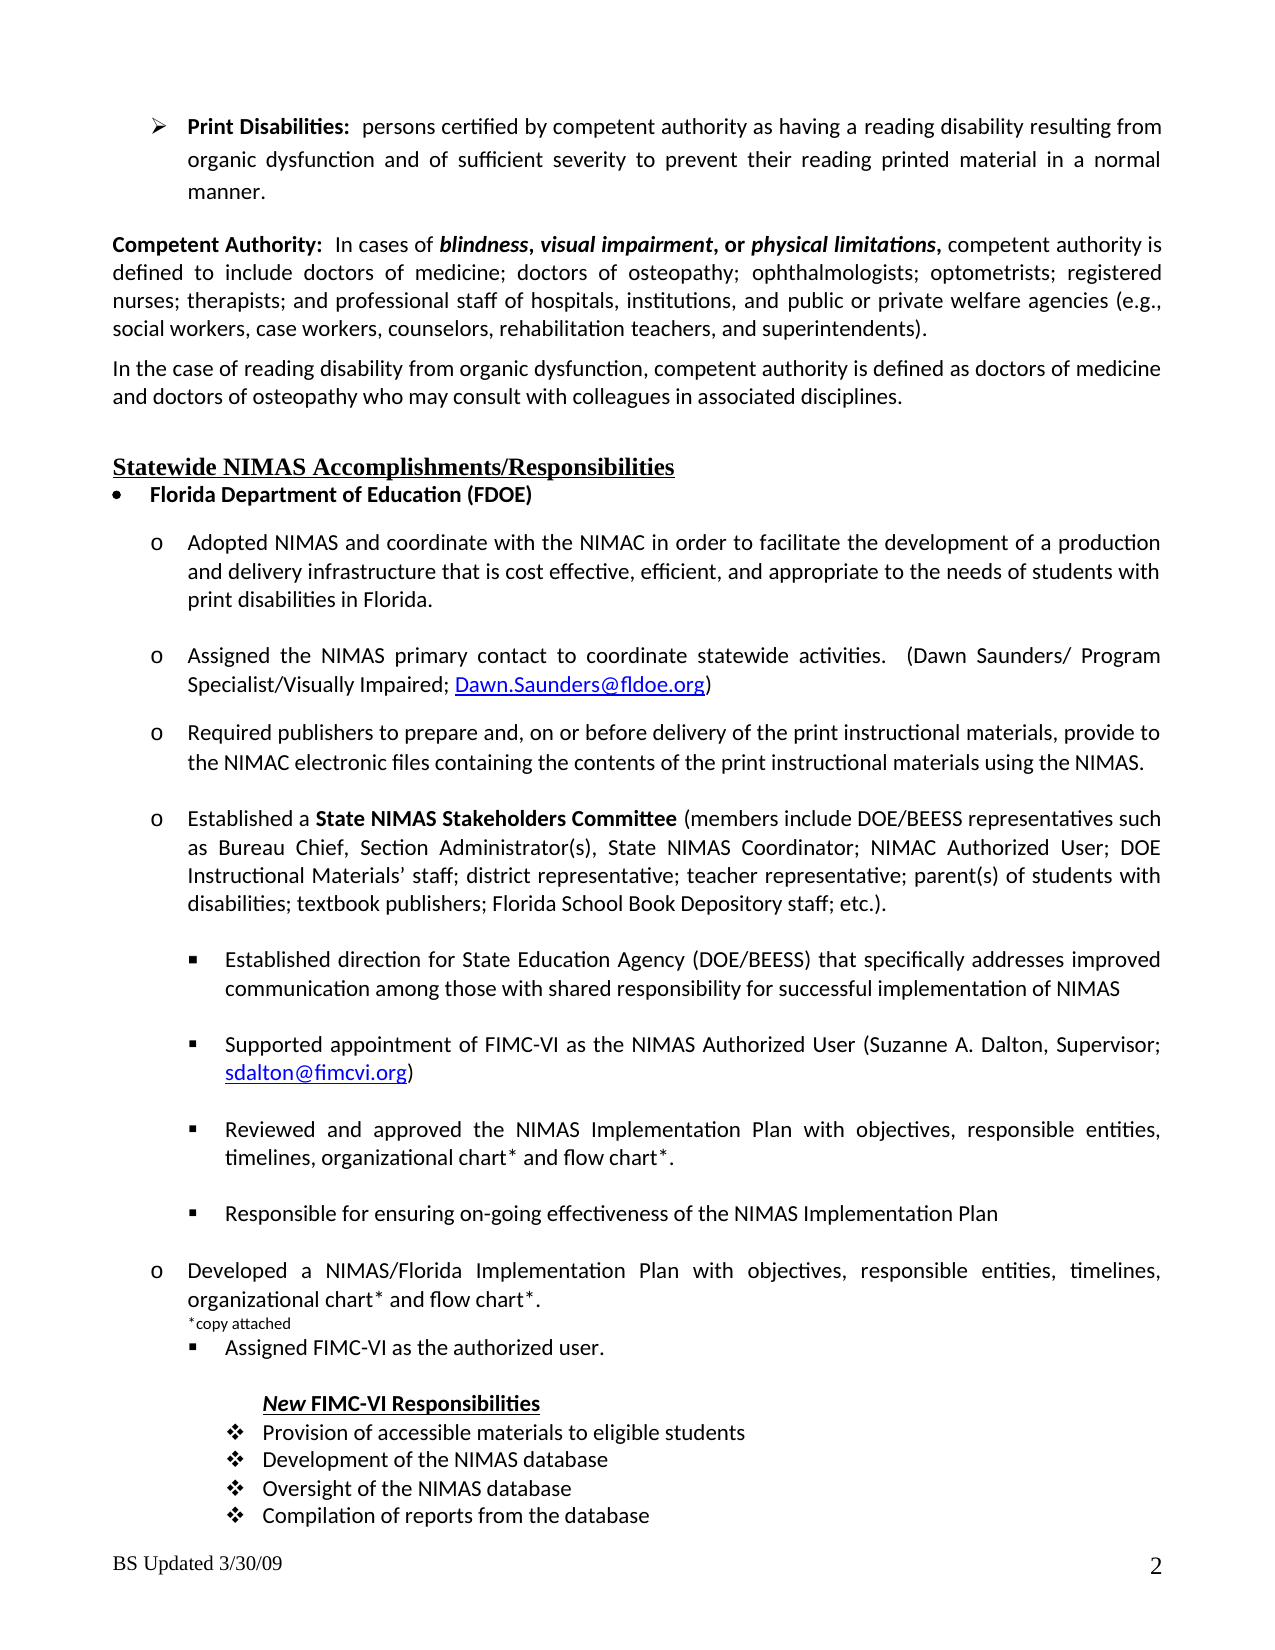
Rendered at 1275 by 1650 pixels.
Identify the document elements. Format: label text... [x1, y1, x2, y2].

list Established a State NIMAS Stakeholders Committee (members include DOE/BEESS representatives such as Bureau Chief, Section Administrator(s), State NIMAS Coordinator; NIMAC Authorized User; DOE Instructional Materials’ staff; district representative; teacher representative; parent(s) of students with disabilities; textbook publishers; Florida School Book Depository staff; etc.). [150, 804, 1162, 917]
list Required publishers to prepare and, on or before delivery of the print instructional materials, provide to the NIMAC electronic files containing the contents of the print instructional materials using the NIMAS. [150, 718, 1162, 776]
list Assigned FIMC-VI as the authorized user. [187, 1333, 1162, 1362]
subtitle Competent Authority: In cases of blindness, visual impairment, or physical limitations, competent authority is defined to include doctors of medicine; doctors of osteopathy; ophthalmologists; optometrists; registered nurses; therapists; and professional staff of hospitals, institutions, and public or private welfare agencies (e.g., social workers, case workers, counselors, rehabilitation teachers, and superintendents). [112, 230, 1162, 342]
list Supported appointment of FIMC-VI as the NIMAS Authorized User (Suzanne A. Dalton, Supervisor; sdalton@fimcvi.org) [187, 1030, 1162, 1086]
list Established direction for State Education Agency (DOE/BEESS) that specifically addresses improved communication among those with shared responsibility for successful implementation of NIMAS [187, 946, 1162, 1002]
list Adopted NIMAS and coordinate with the NIMAC in order to facilitate the development of a production and delivery infrastructure that is cost effective, efficient, and appropriate to the needs of students with print disabilities in Florida. [150, 528, 1162, 613]
list Compilation of reports from the database [225, 1502, 1162, 1530]
subtitle In the case of reading disability from organic dysfunction, competent authority is defined as doctors of medicine and doctors of osteopathy who may consult with colleagues in associated disciplines. [112, 354, 1162, 411]
list *copy attached [187, 1313, 1162, 1333]
list Responsible for ensuring on-going effectiveness of the NIMAS Implementation Plan [187, 1199, 1162, 1227]
text Statewide NIMAS Accomplishments/Responsibilities [112, 452, 1162, 481]
list Oversight of the NIMAS database [225, 1474, 1162, 1502]
list Print Disabilities: persons certified by competent authority as having a reading disability resulting from organic dysfunction and of sufficient severity to prevent their reading printed material in a normal manner. [150, 112, 1162, 205]
list Provision of accessible materials to eligible students [225, 1418, 1162, 1446]
list Florida Department of Education (FDOE) [112, 481, 1162, 508]
list Reviewed and approved the NIMAS Implementation Plan with objectives, responsible entities, timelines, organizational chart* and flow chart*. [187, 1115, 1162, 1171]
list Developed a NIMAS/Florida Implementation Plan with objectives, responsible entities, timelines, organizational chart* and flow chart*. [150, 1256, 1162, 1313]
list Assigned the NIMAS primary contact to coordinate statewide activities. (Dawn Saunders/ Program Specialist/Visually Impaired; Dawn.Saunders@fldoe.org) [150, 641, 1162, 698]
list New FIMC-VI Responsibilities [262, 1389, 1162, 1418]
list Development of the NIMAS database [225, 1446, 1162, 1474]
